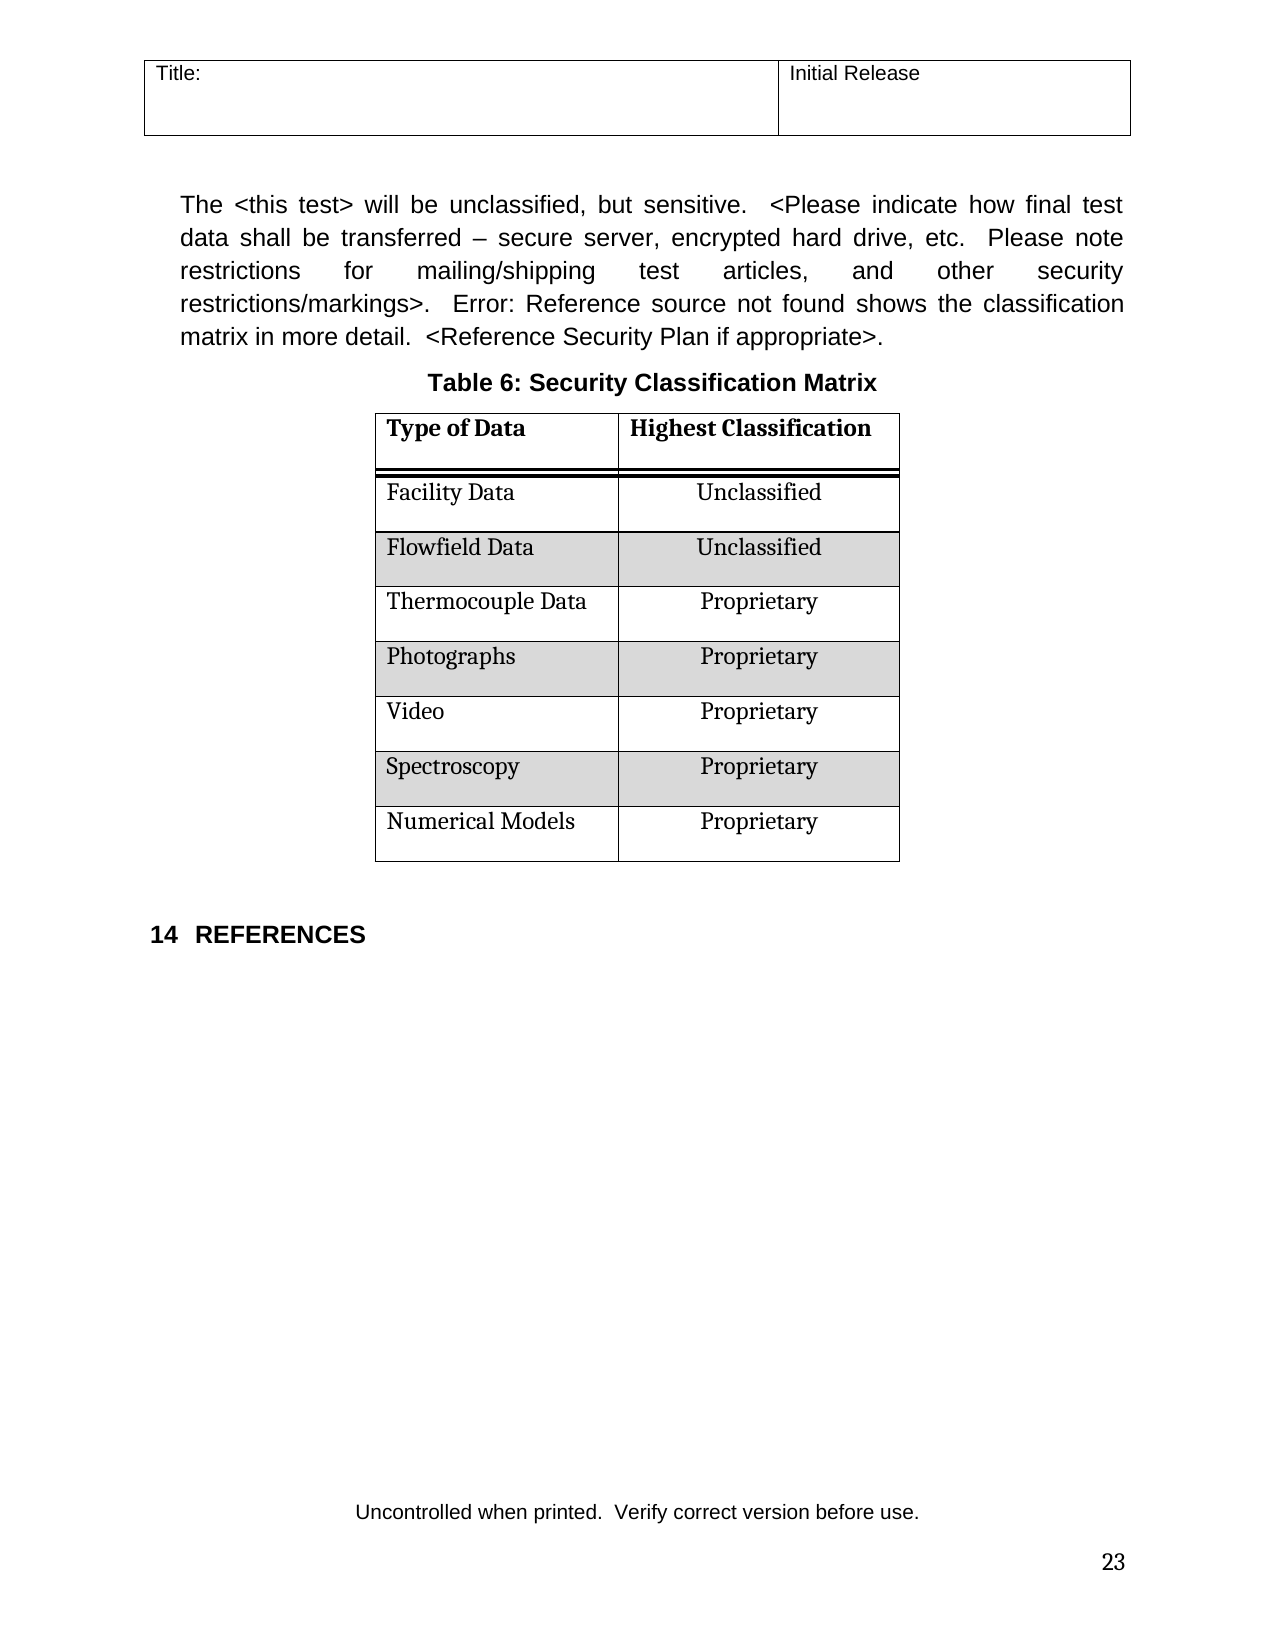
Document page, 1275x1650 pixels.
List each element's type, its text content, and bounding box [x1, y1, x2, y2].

table_cell Proprietary [619, 642, 899, 696]
subtitle REFERENCES [150, 920, 1125, 948]
table_cell Proprietary [619, 697, 899, 751]
table_cell Proprietary [619, 752, 899, 806]
table_cell Unclassified [619, 533, 899, 586]
table_header Type of Data [376, 414, 618, 468]
table_cell Unclassified [619, 478, 899, 531]
table_cell Numerical Models [376, 807, 618, 861]
table_cell Video [376, 697, 618, 751]
table_cell Thermocouple Data [376, 587, 618, 641]
table_cell Facility Data [376, 478, 618, 531]
table_cell Proprietary [619, 587, 899, 641]
table_cell Flowfield Data [376, 533, 618, 586]
table_header Highest Classification [619, 414, 899, 468]
table_cell Photographs [376, 642, 618, 696]
table_cell Proprietary [619, 807, 899, 861]
table_cell Spectroscopy [376, 752, 618, 806]
text Table 6: Security Classification Matrix [180, 368, 1125, 396]
